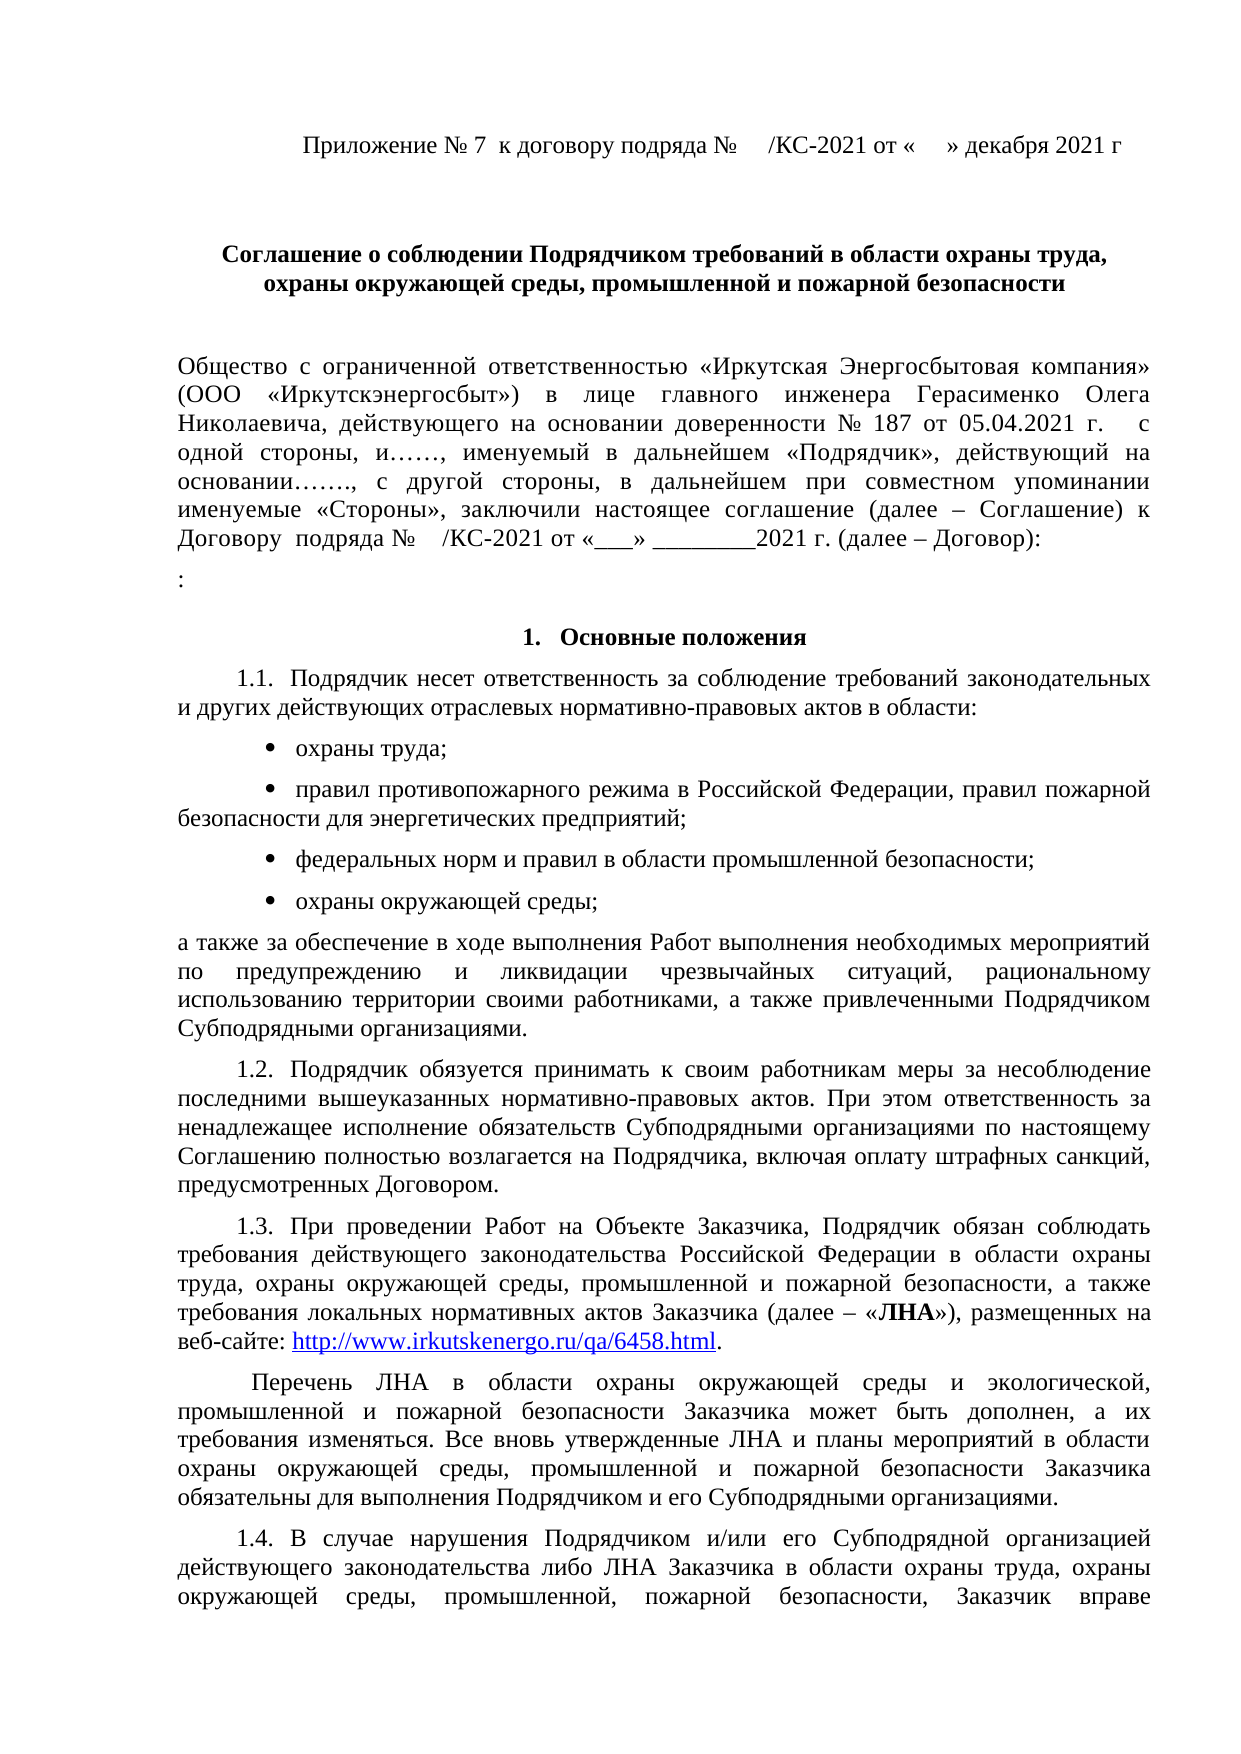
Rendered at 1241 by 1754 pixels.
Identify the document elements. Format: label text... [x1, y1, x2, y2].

text : [177, 564, 1152, 593]
list Приложение № 7 к договору подряда № /КС-2021 от « » декабря 2021 г [177, 131, 1152, 188]
list федеральных норм и правил в области промышленной безопасности; [177, 844, 1152, 873]
list Подрядчик несет ответственность за соблюдение требований законодательных и других действующих отраслевых нормативно-правовых актов в области: [177, 663, 1152, 721]
list правил противопожарного режима в Российской Федерации, правил пожарной безопасности для энергетических предприятий; [177, 774, 1152, 832]
list охраны окружающей среды; [177, 886, 1152, 914]
text а также за обеспечение в ходе выполнения Работ выполнения необходимых мероприятий по предупреждению и ликвидации чрезвычайных ситуаций, рациональному использованию территории своими работниками, а также привлеченными Подрядчиком Субподрядными организациями. [177, 927, 1152, 1042]
list охраны труда; [177, 733, 1152, 762]
list При проведении Работ на Объекте Заказчика, Подрядчик обязан соблюдать требования действующего законодательства Российской Федерации в области охраны труда, охраны окружающей среды, промышленной и пожарной безопасности, а также требования локальных нормативных актов Заказчика (далее – «ЛНА»), размещенных на веб-сайте: http://www.irkutskenergo.ru/qa/6458.html. [177, 1211, 1152, 1354]
list Основные положения [177, 622, 1152, 651]
text Общество с ограниченной ответственностью «Иркутская Энергосбытовая компания» (ООО «Иркутскэнергосбыт») в лице главного инженера Герасименко Олега Николаевича, действующего на основании доверенности № 187 от 05.04.2021 г. с одной стороны, и……, именуемый в дальнейшем «Подрядчик», действующий на основании……., с другой стороны, в дальнейшем при совместном упоминании именуемые «Стороны», заключили настоящее соглашение (далее – Соглашение) к Договору подряда № /КС-2021 от «___» ________2021 г. (далее – Договор): [177, 351, 1152, 552]
text Перечень ЛНА в области охраны окружающей среды и экологической, промышленной и пожарной безопасности Заказчика может быть дополнен, а их требования изменяться. Все вновь утвержденные ЛНА и планы мероприятий в области охраны окружающей среды, промышленной и пожарной безопасности Заказчика обязательны для выполнения Подрядчиком и его Субподрядными организациями. [177, 1367, 1152, 1511]
list Соглашение о соблюдении Подрядчиком требований в области охраны труда, охраны окружающей среды, промышленной и пожарной безопасности [177, 239, 1152, 297]
list Подрядчик обязуется принимать к своим работникам меры за несоблюдение последними вышеуказанных нормативно-правовых актов. При этом ответственность за ненадлежащее исполнение обязательств Субподрядными организациями по настоящему Соглашению полностью возлагается на Подрядчика, включая оплату штрафных санкций, предусмотренных Договором. [177, 1054, 1152, 1198]
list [177, 1523, 1152, 1609]
